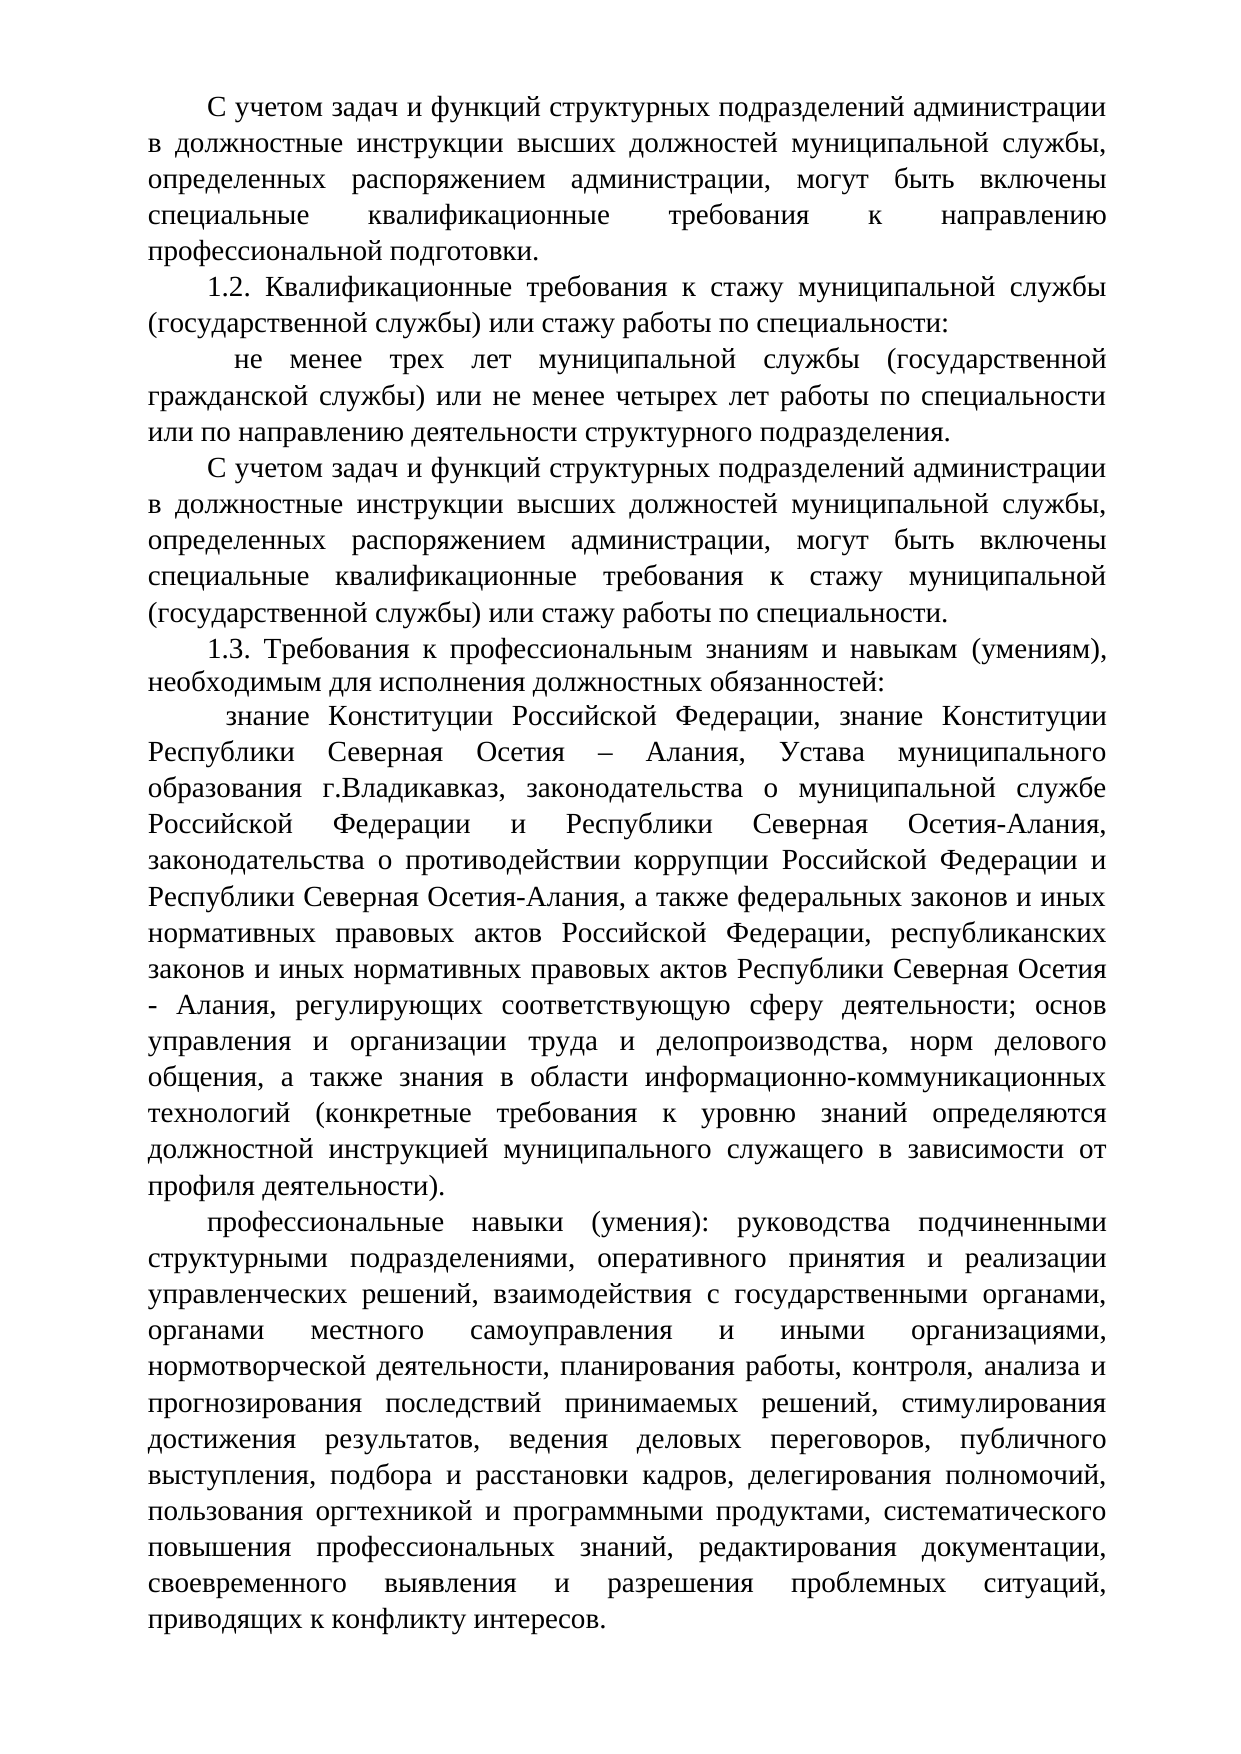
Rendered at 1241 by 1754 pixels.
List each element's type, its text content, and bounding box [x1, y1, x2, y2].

text С учетом задач и функций структурных подразделений администрации в должностные инструкции высших должностей муниципальной службы, определенных распоряжением администрации, могут быть включены специальные квалификационные требования к направлению профессиональной подготовки. [148, 89, 1107, 267]
text знание Конституции Российской Федерации, знание Конституции Республики Северная Осетия – Алания, Устава муниципального образования г.Владикавказ, законодательства о муниципальной службе Российской Федерации и Республики Северная Осетия-Алания, законодательства о противодействии коррупции Российской Федерации и Республики Северная Осетия-Алания, а также федеральных законов и иных нормативных правовых актов Российской Федерации, республиканских законов и иных нормативных правовых актов Республики Северная Осетия - Алания, регулирующих соответствующую сферу деятельности; основ управления и организации труда и делопроизводства, норм делового общения, а также знания в области информационно-коммуникационных технологий (конкретные требования к уровню знаний определяются должностной инструкцией муниципального служащего в зависимости от профиля деятельности). [148, 698, 1107, 1201]
text 1.2. Квалификационные требования к стажу муниципальной службы (государственной службы) или стажу работы по специальности: [148, 269, 1107, 339]
text не менее трех лет муниципальной службы (государственной гражданской службы) или не менее четырех лет работы по специальности или по направлению деятельности структурного подразделения. [148, 342, 1107, 447]
text 1.3. Требования к профессиональным знаниям и навыкам (умениям), необходимым для исполнения должностных обязанностей: [148, 631, 1107, 698]
text С учетом задач и функций структурных подразделений администрации в должностные инструкции высших должностей муниципальной службы, определенных распоряжением администрации, могут быть включены специальные квалификационные требования к стажу муниципальной (государственной службы) или стажу работы по специальности. [148, 450, 1107, 628]
text профессиональные навыки (умения): руководства подчиненными структурными подразделениями, оперативного принятия и реализации управленческих решений, взаимодействия с государственными органами, органами местного самоуправления и иными организациями, нормотворческой деятельности, планирования работы, контроля, анализа и прогнозирования последствий принимаемых решений, стимулирования достижения результатов, ведения деловых переговоров, публичного выступления, подбора и расстановки кадров, делегирования полномочий, пользования оргтехникой и программными продуктами, систематического повышения профессиональных знаний, редактирования документации, своевременного выявления и разрешения проблемных ситуаций, приводящих к конфликту интересов. [148, 1204, 1107, 1635]
